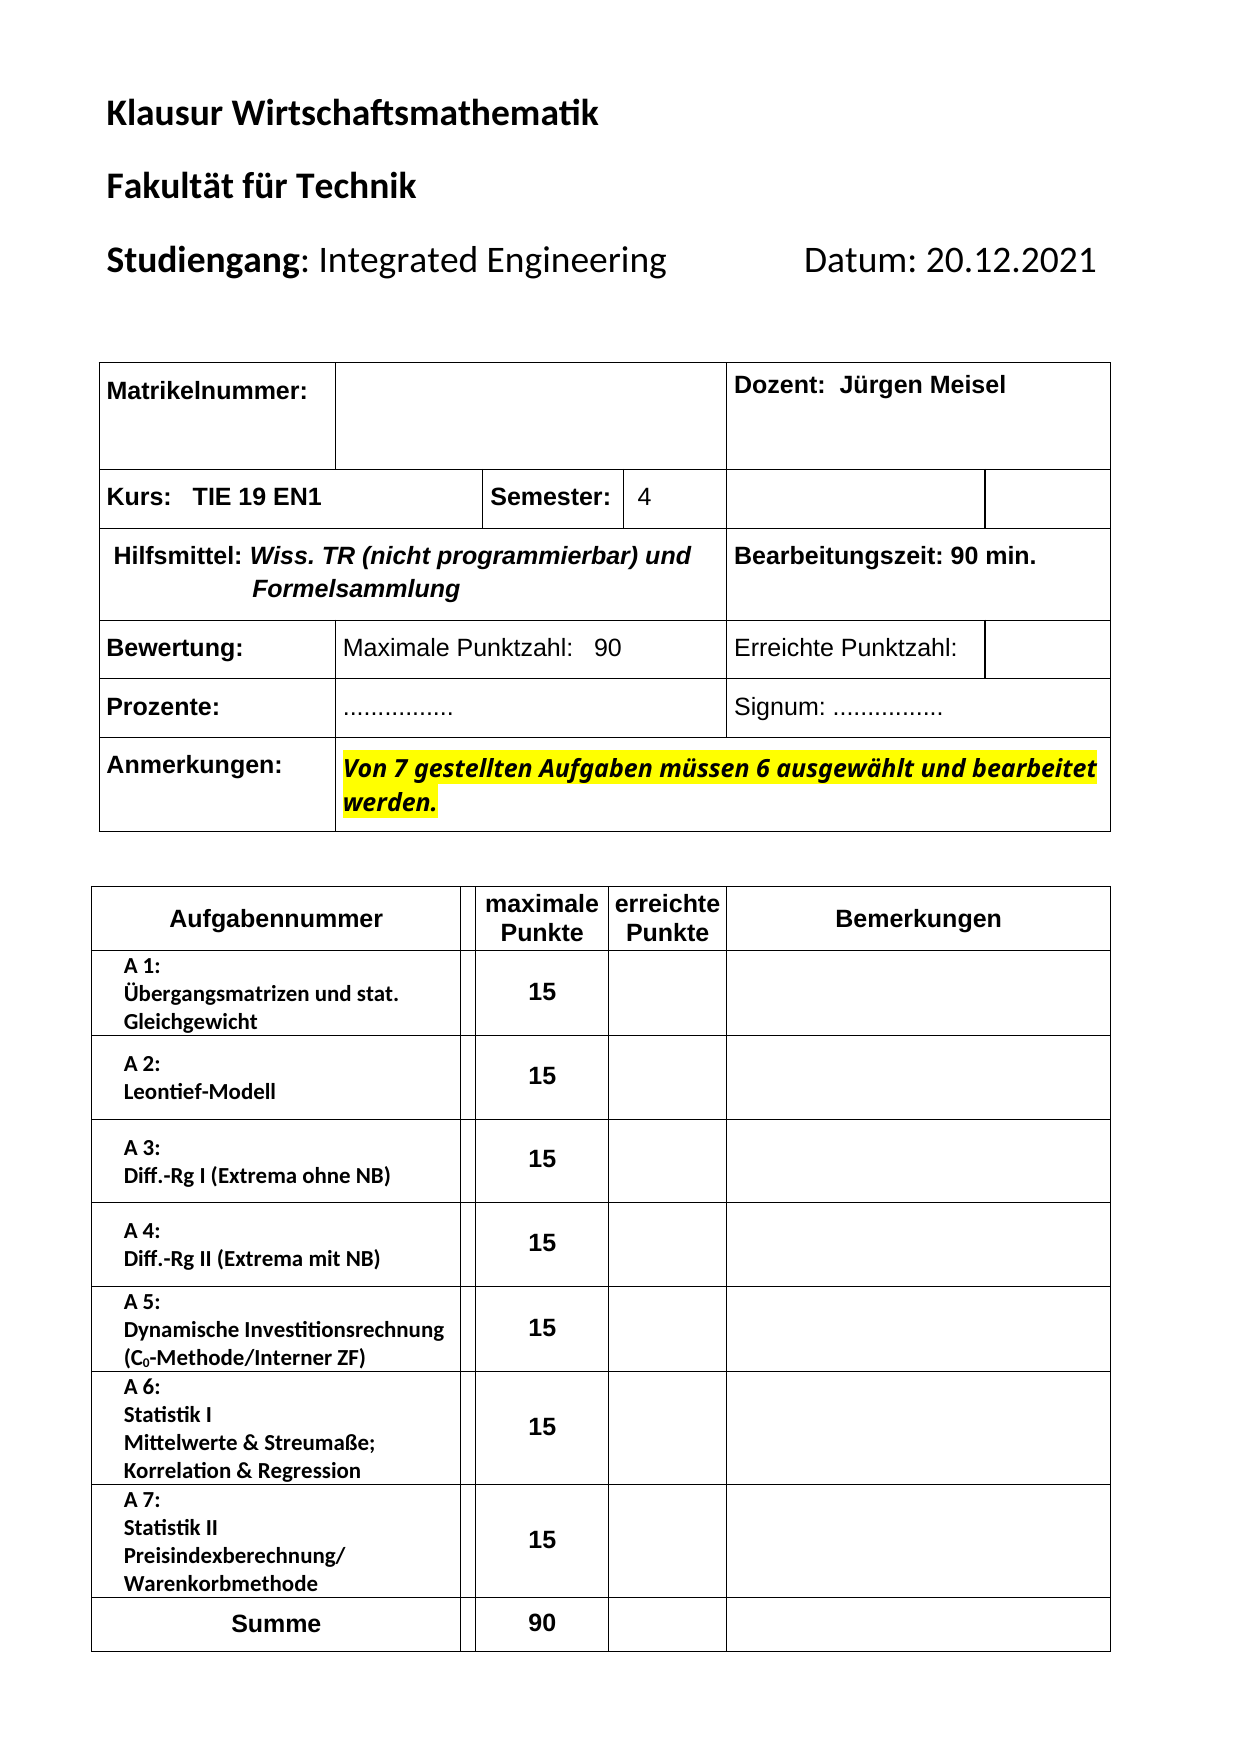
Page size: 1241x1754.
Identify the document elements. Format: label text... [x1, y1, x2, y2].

table_header [336, 363, 726, 469]
table_cell [727, 470, 984, 528]
table_header erreichte Punkte [609, 887, 726, 950]
table_cell Bearbeitungszeit: 90 min. [727, 529, 1110, 619]
table_cell A 6: Statistik I Mittelwerte & Streumaße; Korrelation & Regression [92, 1372, 460, 1484]
table_cell [727, 1036, 1110, 1118]
table_cell [461, 1485, 475, 1597]
table_cell [727, 1372, 1110, 1484]
table_cell Bewertung: [100, 621, 335, 678]
table_cell [609, 1598, 726, 1651]
table_cell Kurs: TIE 19 EN1 [100, 470, 482, 528]
table_header Dozent: Jürgen Meisel [727, 363, 1110, 469]
table_header Matrikelnummer: [100, 363, 335, 469]
table_cell Summe [92, 1598, 460, 1651]
table_cell A 2: Leontief-Modell [92, 1036, 460, 1118]
table_cell 90 [476, 1598, 608, 1651]
table_cell 4 [624, 470, 726, 528]
table_cell [727, 1598, 1110, 1651]
table_cell A 1: Übergangsmatrizen und stat. Gleichgewicht [92, 951, 460, 1035]
table_cell [461, 1287, 475, 1371]
table_cell [609, 1120, 726, 1202]
table_cell Erreichte Punktzahl: [727, 621, 984, 678]
table_cell Semester: [483, 470, 623, 528]
table_header maximale Punkte [476, 887, 608, 950]
table_cell Anmerkungen: [100, 738, 335, 831]
table_cell 15 [476, 1485, 608, 1597]
table_cell [609, 1372, 726, 1484]
table_header [461, 887, 475, 950]
text Fakultät für Technik [106, 162, 1134, 208]
table_cell Prozente: [100, 679, 335, 737]
table_header Bemerkungen [727, 887, 1110, 950]
table_cell Signum: ................ [727, 679, 1110, 737]
table_cell [727, 951, 1110, 1035]
table_cell [727, 1485, 1110, 1597]
table_cell 15 [476, 1036, 608, 1118]
table_cell 15 [476, 1203, 608, 1286]
table_cell A 7: Statistik II Preisindexberechnung/ Warenkorbmethode [92, 1485, 460, 1597]
table_cell Hilfsmittel: Wiss. TR (nicht programmierbar) und Formelsammlung [100, 529, 726, 619]
table_cell [986, 621, 1110, 678]
table_cell 15 [476, 951, 608, 1035]
table_cell [727, 1120, 1110, 1202]
table_header Aufgabennummer [92, 887, 460, 950]
table_cell [461, 1372, 475, 1484]
table_cell [609, 951, 726, 1035]
table_cell [609, 1203, 726, 1286]
table_cell 15 [476, 1287, 608, 1371]
table_cell [609, 1036, 726, 1118]
table_cell [727, 1203, 1110, 1286]
table_cell A 3: Diff.-Rg I (Extrema ohne NB) [92, 1120, 460, 1202]
table_cell A 5: Dynamische Investitionsrechnung (C0-Methode/Interner ZF) [92, 1287, 460, 1371]
table_cell [609, 1287, 726, 1371]
table_cell Von 7 gestellten Aufgaben müssen 6 ausgewählt und bearbeitet werden. [336, 738, 1110, 831]
table_cell [727, 1287, 1110, 1371]
table_cell [986, 470, 1110, 528]
table_cell A 4: Diff.-Rg II (Extrema mit NB) [92, 1203, 460, 1286]
table_cell [461, 1036, 475, 1118]
table_cell Maximale Punktzahl: 90 [336, 621, 726, 678]
table_cell 15 [476, 1120, 608, 1202]
table_cell ................ [336, 679, 726, 737]
table_cell [609, 1485, 726, 1597]
table_cell 15 [476, 1372, 608, 1484]
text Studiengang: Integrated Engineering Datum: 20.12.2021 [106, 236, 1134, 282]
table_cell [461, 1203, 475, 1286]
table_cell [461, 1598, 475, 1651]
text Klausur Wirtschaftsmathematik [106, 89, 1134, 134]
table_cell [461, 1120, 475, 1202]
table_cell [461, 951, 475, 1035]
